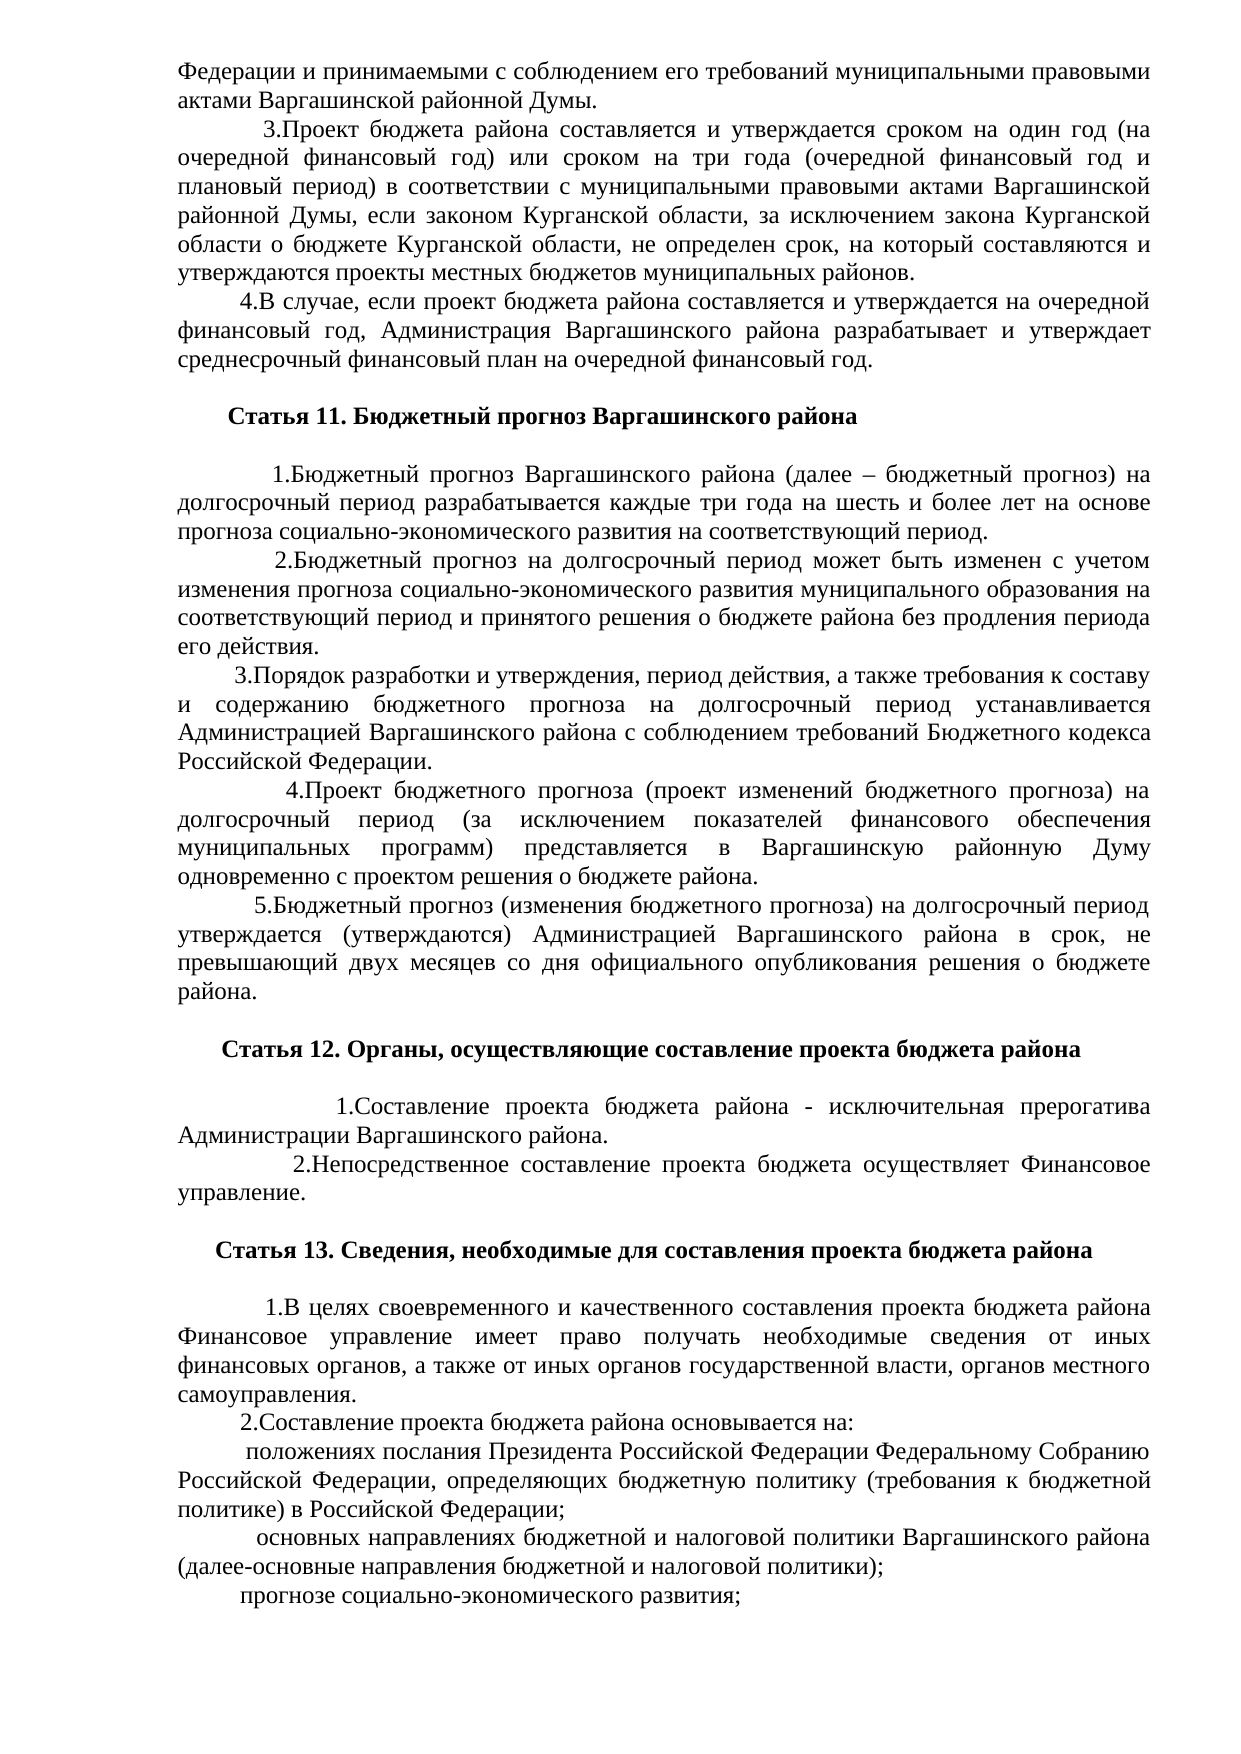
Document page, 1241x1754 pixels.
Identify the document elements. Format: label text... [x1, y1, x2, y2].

text 4.Проект бюджетного прогноза (проект изменений бюджетного прогноза) на долгосрочный период (за исключением показателей финансового обеспечения муниципальных программ) представляется в Варгашинскую районную Думу одновременно с проектом решения о бюджете района. [177, 775, 1152, 890]
text 2.Непосредственное составление проекта бюджета осуществляет Финансовое управление. [177, 1149, 1152, 1206]
text основных направлениях бюджетной и налоговой политики Варгашинского района (далее-основные направления бюджетной и налоговой политики); [177, 1522, 1152, 1580]
text 5.Бюджетный прогноз (изменения бюджетного прогноза) на долгосрочный период утверждается (утверждаются) Администрацией Варгашинского района в срок, не превышающий двух месяцев со дня официального опубликования решения о бюджете района. [177, 890, 1152, 1005]
text 4.В случае, если проект бюджета района составляется и утверждается на очередной финансовый год, Администрация Варгашинского района разрабатывает и утверждает среднесрочный финансовый план на очередной финансовый год. [177, 286, 1152, 372]
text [177, 56, 1152, 114]
text 3.Проект бюджета района составляется и утверждается сроком на один год (на очередной финансовый год) или сроком на три года (очередной финансовый год и плановый период) в соответствии с муниципальными правовыми актами Варгашинской районной Думы, если законом Курганской области, за исключением закона Курганской области о бюджете Курганской области, не определен срок, на который составляются и утверждаются проекты местных бюджетов муниципальных районов. [177, 114, 1152, 286]
text Статья 11. Бюджетный прогноз Варгашинского района [177, 401, 1152, 430]
text положениях послания Президента Российской Федерации Федеральному Собранию Российской Федерации, определяющих бюджетную политику (требования к бюджетной политике) в Российской Федерации; [177, 1436, 1152, 1522]
text 3.Порядок разработки и утверждения, период действия, а также требования к составу и содержанию бюджетного прогноза на долгосрочный период устанавливается Администрацией Варгашинского района с соблюдением требований Бюджетного кодекса Российской Федерации. [177, 660, 1152, 775]
text 2.Составление проекта бюджета района основывается на: [177, 1407, 1152, 1436]
text прогнозе социально-экономического развития; [177, 1580, 1152, 1609]
text Статья 13. Сведения, необходимые для составления проекта бюджета района [177, 1235, 1152, 1264]
text Статья 12. Органы, осуществляющие составление проекта бюджета района [177, 1034, 1152, 1062]
text 2.Бюджетный прогноз на долгосрочный период может быть изменен с учетом изменения прогноза социально-экономического развития муниципального образования на соответствующий период и принятого решения о бюджете района без продления периода его действия. [177, 545, 1152, 660]
text 1.Бюджетный прогноз Варгашинского района (далее – бюджетный прогноз) на долгосрочный период разрабатывается каждые три года на шесть и более лет на основе прогноза социально-экономического развития на соответствующий период. [177, 459, 1152, 545]
text 1.Составление проекта бюджета района - исключительная прерогатива Администрации Варгашинского района. [177, 1091, 1152, 1149]
text 1.В целях своевременного и качественного составления проекта бюджета района Финансовое управление имеет право получать необходимые сведения от иных финансовых органов, а также от иных органов государственной власти, органов местного самоуправления. [177, 1292, 1152, 1407]
